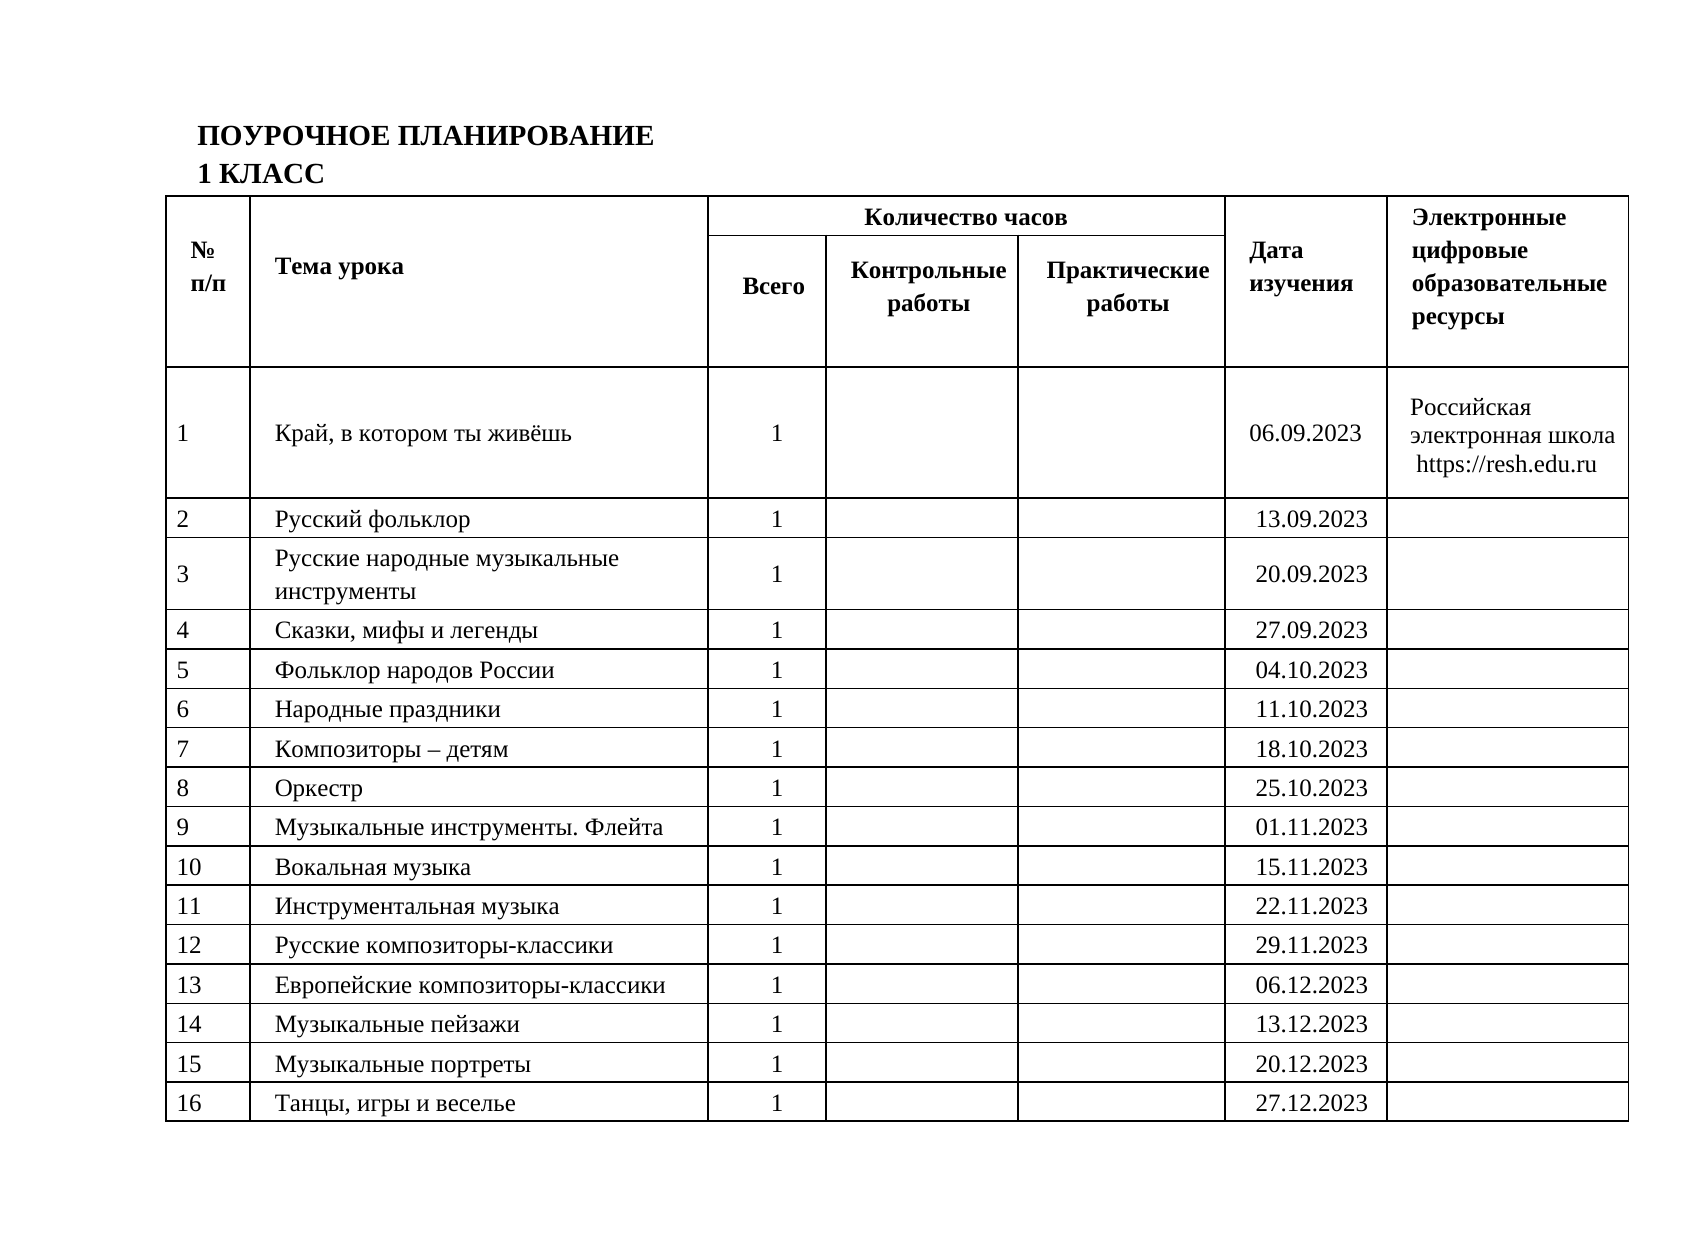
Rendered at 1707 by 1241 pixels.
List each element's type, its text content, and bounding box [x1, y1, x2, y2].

table_cell Музыкальные пейзажи [251, 1004, 707, 1042]
table_cell 18.10.2023 [1226, 728, 1386, 766]
table_cell Музыкальные инструменты. Флейта [251, 807, 707, 845]
table_header Электронные цифровые образовательные ресурсы [1388, 197, 1628, 366]
table_cell [1388, 650, 1628, 687]
table_cell 1 [709, 1083, 825, 1120]
table_cell 01.11.2023 [1226, 807, 1386, 845]
table_cell 13.12.2023 [1226, 1004, 1386, 1042]
table_cell [1019, 1083, 1224, 1120]
table_cell [827, 1083, 1017, 1120]
table_cell [827, 1004, 1017, 1042]
table_cell 1 [709, 610, 825, 648]
table_cell [827, 886, 1017, 924]
table_cell 1 [709, 689, 825, 727]
table_cell Народные праздники [251, 689, 707, 727]
table_cell [827, 847, 1017, 884]
text ПОУРОЧНОЕ ПЛАНИРОВАНИЕ [190, 118, 1618, 152]
table_cell Практические работы [1019, 236, 1224, 366]
table_cell [1388, 965, 1628, 1002]
table_cell 15.11.2023 [1226, 847, 1386, 884]
table_cell 14 [167, 1004, 249, 1042]
table_cell 9 [167, 807, 249, 845]
table_cell 12 [167, 925, 249, 963]
table_cell [827, 768, 1017, 806]
table_cell [1019, 768, 1224, 806]
table_cell 22.11.2023 [1226, 886, 1386, 924]
table_cell Оркестр [251, 768, 707, 806]
table_cell 11 [167, 886, 249, 924]
table_cell 8 [167, 768, 249, 806]
table_cell 29.11.2023 [1226, 925, 1386, 963]
table_cell 1 [709, 1004, 825, 1042]
table_cell 06.12.2023 [1226, 965, 1386, 1002]
table_cell [827, 538, 1017, 609]
table_cell [827, 499, 1017, 536]
table_cell [827, 925, 1017, 963]
table_cell 1 [709, 499, 825, 536]
table_cell [1388, 886, 1628, 924]
table_cell Фольклор народов России [251, 650, 707, 687]
table_cell 1 [709, 538, 825, 609]
table_cell 20.12.2023 [1226, 1043, 1386, 1081]
table_cell 4 [167, 610, 249, 648]
table_cell Вокальная музыка [251, 847, 707, 884]
table_cell Русский фольклор [251, 499, 707, 536]
table_cell ‌Российская электронная школа https://resh.edu.ru [1388, 368, 1628, 497]
table_cell [1019, 847, 1224, 884]
table_header № п/п [167, 197, 249, 366]
table_cell 20.09.2023 [1226, 538, 1386, 609]
table_cell [1388, 925, 1628, 963]
table_cell [1388, 538, 1628, 609]
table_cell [251, 1083, 707, 1120]
table_cell [827, 807, 1017, 845]
table_cell 11.10.2023 [1226, 689, 1386, 727]
table_cell 7 [167, 728, 249, 766]
table_cell 1 [709, 728, 825, 766]
table_cell [827, 610, 1017, 648]
table_cell [1388, 1004, 1628, 1042]
table_cell [1388, 807, 1628, 845]
table_cell [827, 728, 1017, 766]
table_cell 1 [709, 965, 825, 1002]
table_cell 10 [167, 847, 249, 884]
table_cell [1019, 499, 1224, 536]
table_cell 25.10.2023 [1226, 768, 1386, 806]
table_cell 13 [167, 965, 249, 1002]
table_cell 5 [167, 650, 249, 687]
table_cell [1019, 925, 1224, 963]
table_cell Русские композиторы-классики [251, 925, 707, 963]
table_cell 1 [709, 886, 825, 924]
table_cell [827, 650, 1017, 687]
table_header Тема урока [251, 197, 707, 366]
table_cell [1388, 499, 1628, 536]
table_cell [1388, 689, 1628, 727]
table_cell 1 [709, 847, 825, 884]
table_cell 2 [167, 499, 249, 536]
table_cell Всего [709, 236, 825, 366]
table_cell [1388, 1083, 1628, 1120]
table_header Дата изучения [1226, 197, 1386, 366]
table_cell 1 [167, 368, 249, 497]
table_cell [1019, 1004, 1224, 1042]
table_cell 1 [709, 925, 825, 963]
table_cell [1019, 610, 1224, 648]
table_cell 3 [167, 538, 249, 609]
table_cell [1388, 610, 1628, 648]
table_cell [1019, 886, 1224, 924]
table_cell 1 [709, 368, 825, 497]
table_cell 15 [167, 1043, 249, 1081]
table_cell [1019, 538, 1224, 609]
table_cell [827, 689, 1017, 727]
table_cell Композиторы – детям [251, 728, 707, 766]
table_cell [1388, 847, 1628, 884]
table_cell [1019, 965, 1224, 1002]
table_cell Инструментальная музыка [251, 886, 707, 924]
table_cell 6 [167, 689, 249, 727]
table_cell Русские народные музыкальные инструменты [251, 538, 707, 609]
table_cell Сказки, мифы и легенды [251, 610, 707, 648]
table_cell [1388, 1043, 1628, 1081]
table_cell 1 [709, 1043, 825, 1081]
table_cell [1019, 689, 1224, 727]
table_cell [1388, 768, 1628, 806]
table_cell [1019, 1043, 1224, 1081]
text 1 КЛАСС [190, 157, 1618, 190]
table_cell 27.09.2023 [1226, 610, 1386, 648]
table_cell [827, 1043, 1017, 1081]
table_cell [1019, 650, 1224, 687]
table_cell Край, в котором ты живёшь [251, 368, 707, 497]
table_cell 04.10.2023 [1226, 650, 1386, 687]
table_cell [1019, 728, 1224, 766]
table_cell 1 [709, 650, 825, 687]
table_cell 1 [709, 768, 825, 806]
table_cell 27.12.2023 [1226, 1083, 1386, 1120]
table_cell [1019, 807, 1224, 845]
table_cell 13.09.2023 [1226, 499, 1386, 536]
table_cell [1388, 728, 1628, 766]
table_cell 06.09.2023 [1226, 368, 1386, 497]
table_cell [1019, 368, 1224, 497]
table_cell Европейские композиторы-классики [251, 965, 707, 1002]
table_cell [827, 368, 1017, 497]
table_cell [827, 965, 1017, 1002]
table_cell 1 [709, 807, 825, 845]
table_cell 16 [167, 1083, 249, 1120]
table_cell Контрольные работы [827, 236, 1017, 366]
table_header Количество часов [709, 197, 1224, 234]
table_cell Музыкальные портреты [251, 1043, 707, 1081]
